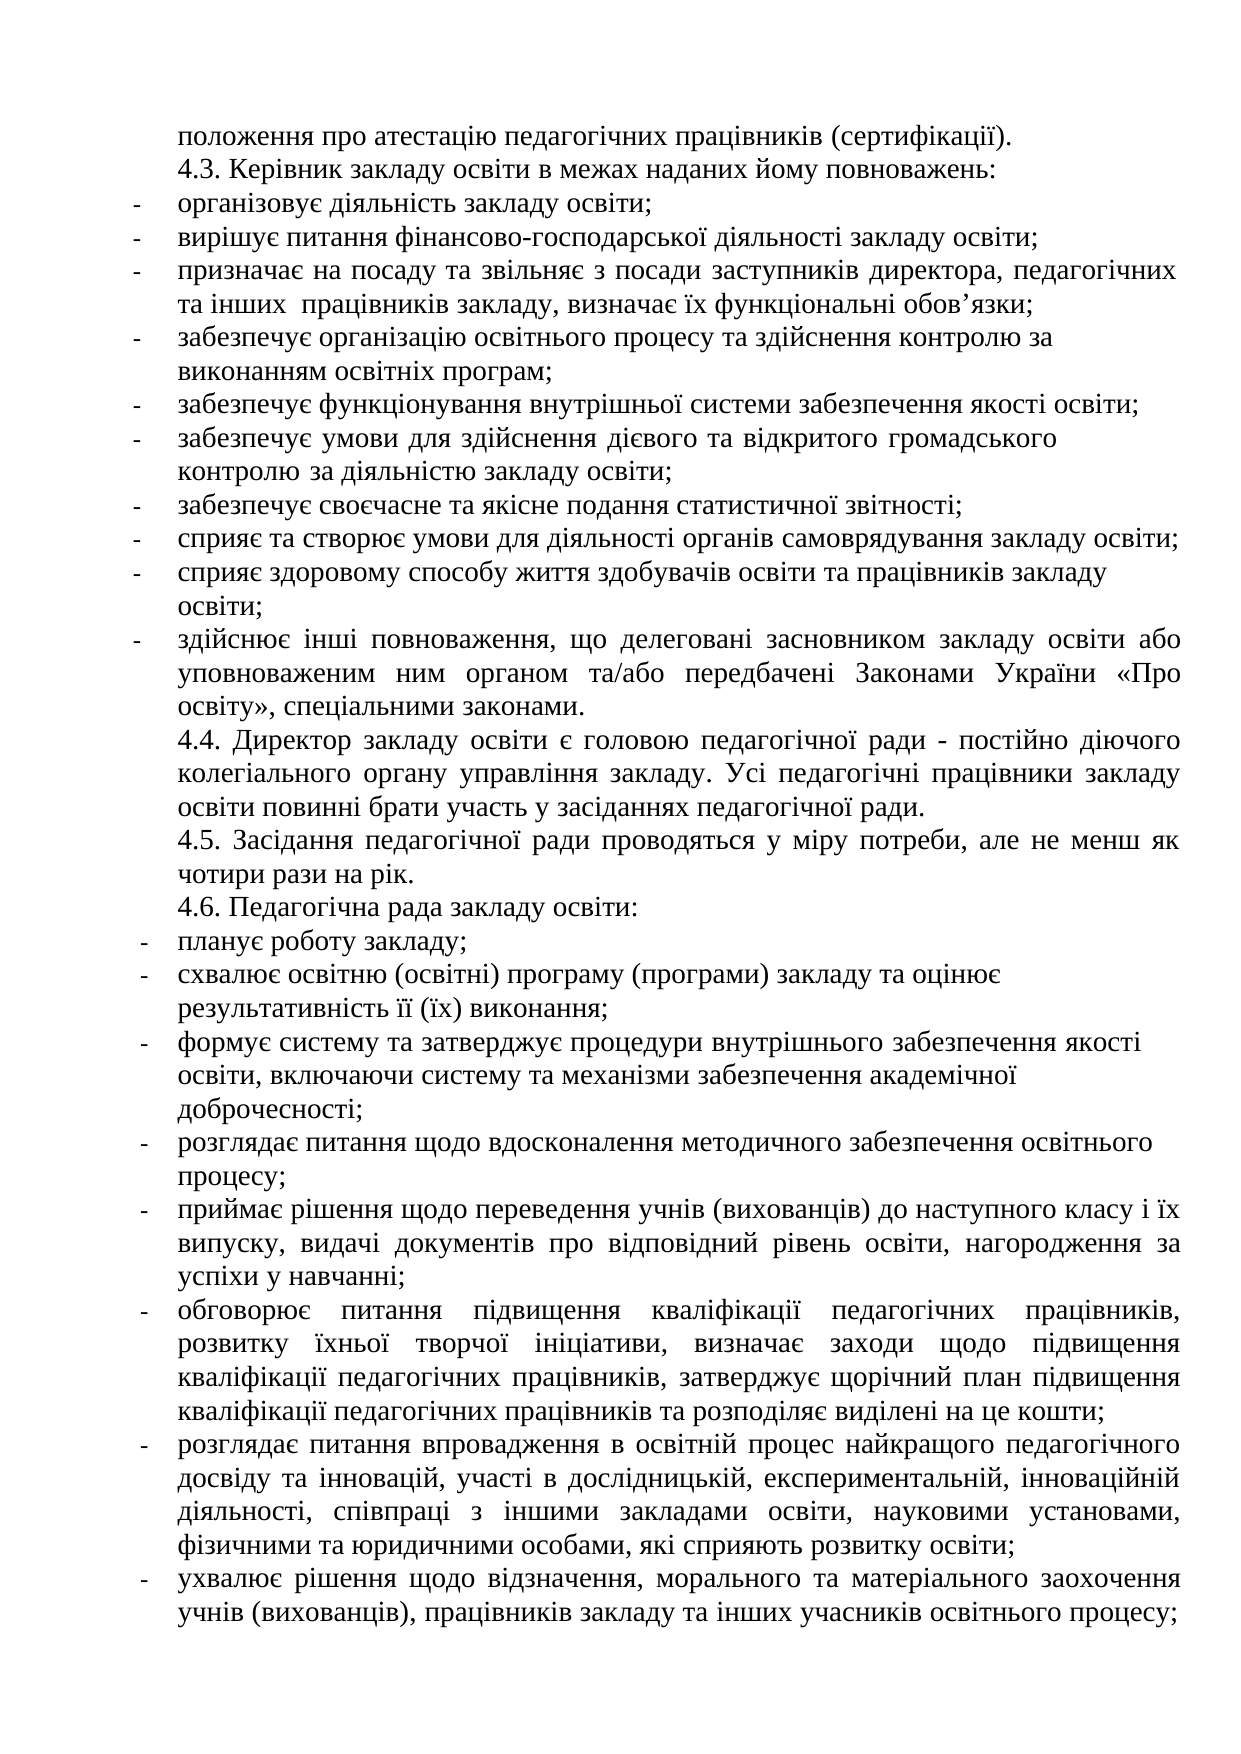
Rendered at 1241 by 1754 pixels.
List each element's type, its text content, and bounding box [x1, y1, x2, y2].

text 4.5. Засідання педагогічної ради проводяться у міру потреби, але не менш як чотири рази на рік. [177, 822, 1181, 889]
list організовує діяльність закладу освіти; [133, 185, 1181, 219]
list сприяє здоровому способу життя здобувачів освіти та працівників закладу освіти; [133, 554, 1181, 621]
text 4.4. Директор закладу освіти є головою педагогічної ради - постійно діючого колегіального органу управління закладу. Усі педагогічні працівники закладу освіти повинні брати участь у засіданнях педагогічної ради. [177, 722, 1181, 822]
list забезпечує функціонування внутрішньої системи забезпечення якості освіти; [133, 386, 1181, 420]
list розглядає питання впровадження в освітній процес найкращого педагогічного досвіду та інновацій, участі в дослідницькій, експериментальній, інноваційній діяльності, співпраці з іншими закладами освіти, науковими установами, фізичними та юридичними особами, які сприяють розвитку освіти; [140, 1426, 1181, 1560]
list обговорює питання підвищення кваліфікації педагогічних працівників, розвитку їхньої творчої ініціативи, визначає заходи щодо підвищення кваліфікації педагогічних працівників, затверджує щорічний план підвищення кваліфікації педагогічних працівників та розподіляє виділені на це кошти; [140, 1292, 1181, 1426]
list приймає рішення щодо переведення учнів (вихованців) до наступного класу і їх випуску, видачі документів про відповідний рівень освіти, нагородження за успіхи у навчанні; [140, 1191, 1181, 1292]
list ухвалює рішення щодо відзначення, морального та матеріального заохочення учнів (вихованців), працівників закладу та інших учасників освітнього процесу; [140, 1560, 1181, 1627]
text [177, 118, 1181, 152]
list формує систему та затверджує процедури внутрішнього забезпечення якості освіти, включаючи систему та механізми забезпечення академічної доброчесності; [140, 1024, 1181, 1124]
text 4.6. Педагогічна рада закладу освіти: [177, 889, 1181, 923]
list розглядає питання щодо вдосконалення методичного забезпечення освітнього процесу; [140, 1124, 1181, 1191]
text 4.3. Керівник закладу освіти в межах наданих йому повноважень: [177, 152, 1181, 185]
list здійснює інші повноваження, що делеговані засновником закладу освіти або уповноваженим ним органом та/або передбачені Законами України «Про освіту», спеціальними законами. [133, 621, 1181, 722]
list забезпечує організацію освітнього процесу та здійснення контролю за виконанням освітніх програм; [133, 319, 1181, 386]
list забезпечує умови для здійснення дієвого та відкритого громадського контролю за діяльністю закладу освіти; [133, 420, 1181, 487]
list планує роботу закладу; [140, 923, 1181, 957]
list сприяє та створює умови для діяльності органів самоврядування закладу освіти; [133, 521, 1181, 554]
list вирішує питання фінансово-господарської діяльності закладу освіти; [133, 219, 1181, 252]
list забезпечує своєчасне та якісне подання статистичної звітності; [133, 487, 1181, 521]
list призначає на посаду та звільняє з посади заступників директора, педагогічних та інших працівників закладу, визначає їх функціональні обов’язки; [133, 252, 1181, 319]
list схвалює освітню (освітні) програму (програми) закладу та оцінює результативність її (їх) виконання; [140, 957, 1181, 1024]
